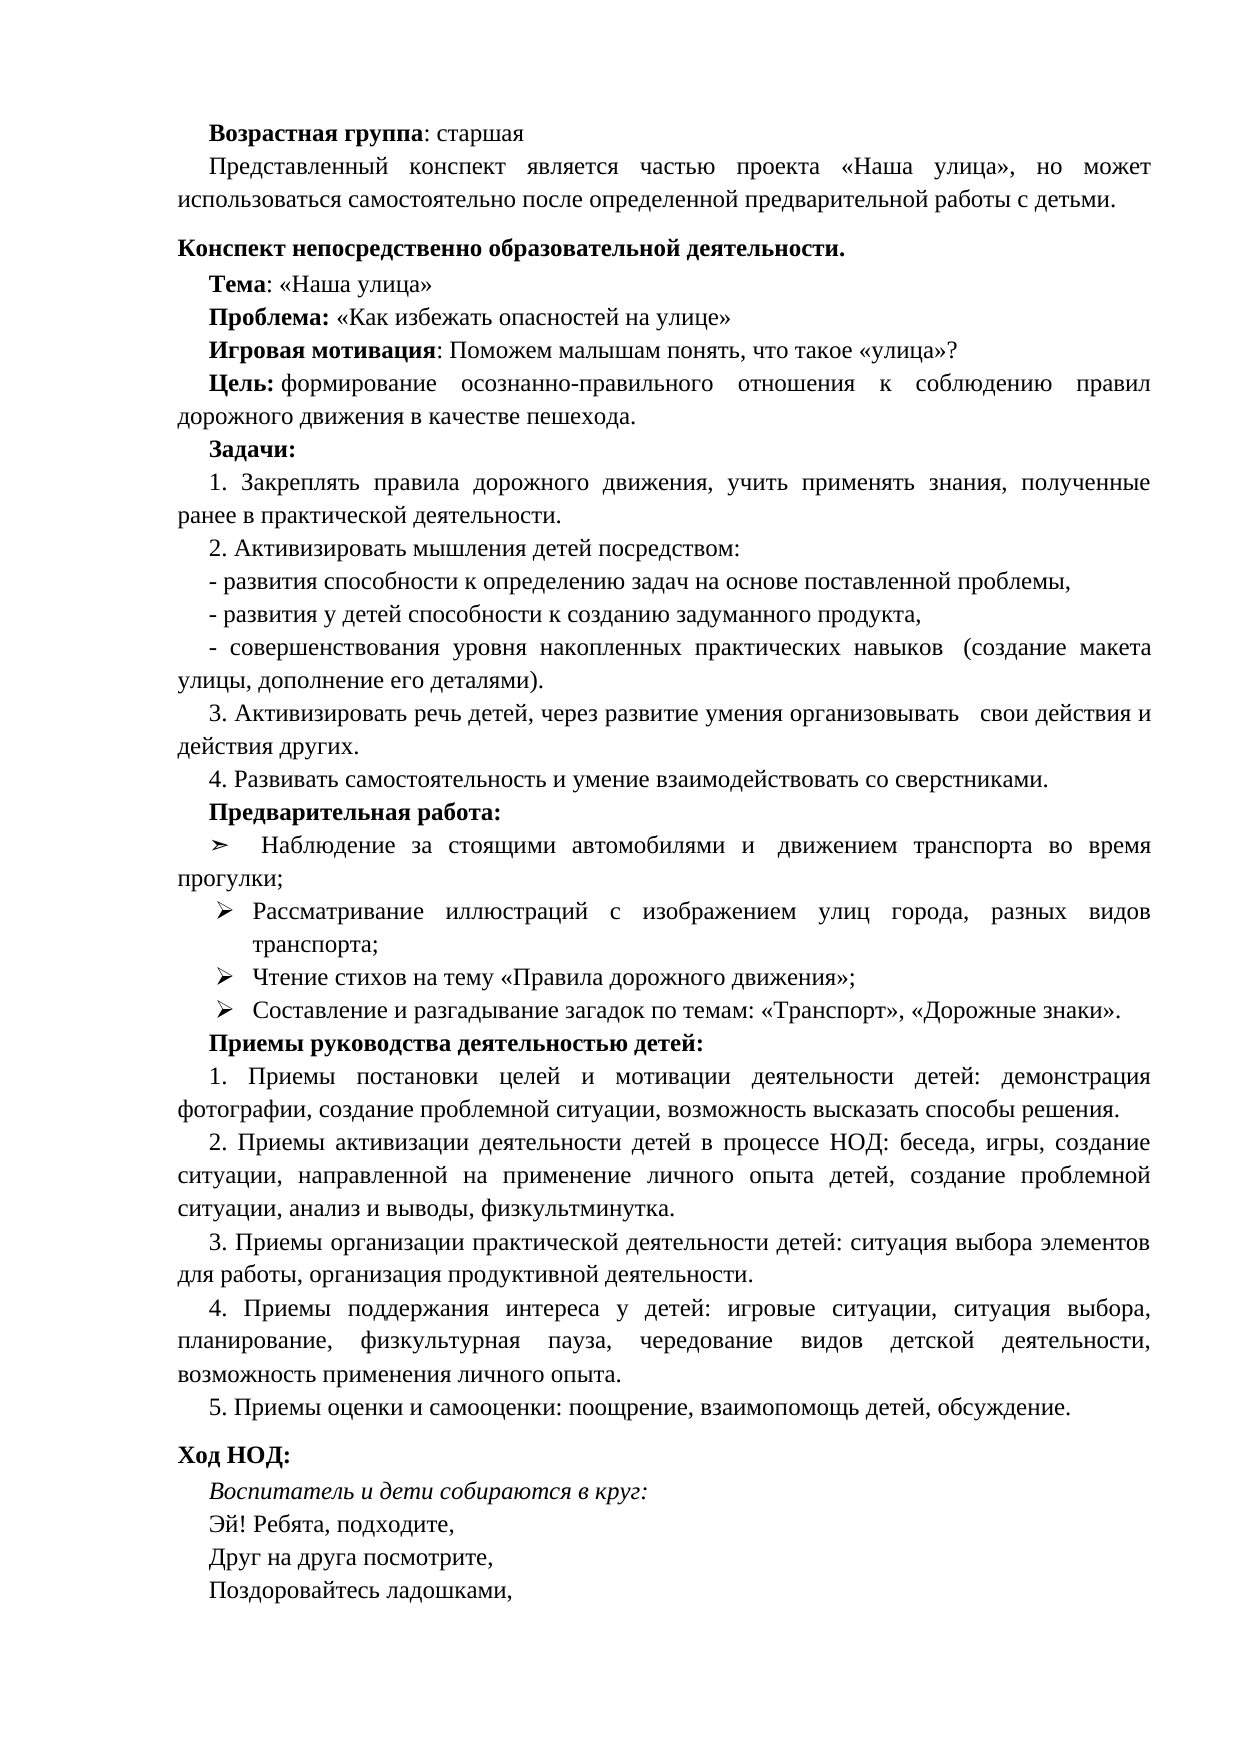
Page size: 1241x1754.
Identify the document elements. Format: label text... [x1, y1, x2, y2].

text Воспитатель и дети собираются в круг: [177, 1476, 1152, 1505]
text - развития способности к определению задач на основе поставленной проблемы, [177, 566, 1152, 595]
text - развития у детей способности к созданию задуманного продукта, [177, 599, 1152, 628]
text Поздоровайтесь ладошками, [177, 1576, 1152, 1604]
text Приемы руководства деятельностью детей: [177, 1028, 1152, 1057]
text 2. Приемы активизации деятельности детей в процессе НОД: беседа, игры, создание ситуации, направленной на применение личного опыта детей, создание проблемной ситуации, анализ и выводы, физкультминутка. [177, 1127, 1152, 1222]
text Цель: формирование осознанно-правильного отношения к соблюдению правил дорожного движения в качестве пешехода. [177, 368, 1152, 430]
text Ход НОД: [177, 1440, 1152, 1469]
text ➣ Наблюдение за стоящими автомобилями и движением транспорта во время прогулки; [177, 830, 1152, 892]
text Конспект непосредственно образовательной деятельности. [177, 233, 1152, 262]
text 1. Закреплять правила дорожного движения, учить применять знания, полученные ранее в практической деятельности. [177, 467, 1152, 529]
text Игровая мотивация: Поможем малышам понять, что такое «улица»? [177, 335, 1152, 364]
text 3. Приемы организации практической деятельности детей: ситуация выбора элементов для работы, организация продуктивной деятельности. [177, 1227, 1152, 1288]
text 2. Активизировать мышления детей посредством: [177, 533, 1152, 562]
text Предварительная работа: [177, 797, 1152, 826]
text 1. Приемы постановки целей и мотивации деятельности детей: демонстрация фотографии, создание проблемной ситуации, возможность высказать способы решения. [177, 1061, 1152, 1123]
text Тема: «Наша улица» [177, 269, 1152, 298]
text Возрастная группа: старшая [177, 118, 1152, 147]
list Рассматривание иллюстраций с изображением улиц города, разных видов транспорта; [215, 896, 1152, 958]
text 3. Активизировать речь детей, через развитие умения организовывать свои действия и действия других. [177, 698, 1152, 760]
text Задачи: [177, 434, 1152, 463]
text Проблема: «Как избежать опасностей на улице» [177, 302, 1152, 331]
text Эй! Ребята, подходите, [177, 1509, 1152, 1538]
text 4. Приемы поддержания интереса у детей: игровые ситуации, ситуация выбора, планирование, физкультурная пауза, чередование видов детской деятельности, возможность применения личного опыта. [177, 1293, 1152, 1387]
text 5. Приемы оценки и самооценки: поощрение, взаимопомощь детей, обсуждение. [177, 1392, 1152, 1420]
text - совершенствования уровня накопленных практических навыков (создание макета улицы, дополнение его деталями). [177, 632, 1152, 694]
text Представленный конспект является частью проекта «Наша улица», но может использоваться самостоятельно после определенной предварительной работы с детьми. [177, 151, 1152, 213]
text Друг на друга посмотрите, [177, 1542, 1152, 1571]
text 4. Развивать самостоятельность и умение взаимодействовать со сверстниками. [177, 764, 1152, 793]
list Составление и разгадывание загадок по темам: «Транспорт», «Дорожные знаки». [215, 995, 1152, 1024]
list Чтение стихов на тему «Правила дорожного движения»; [215, 962, 1152, 991]
